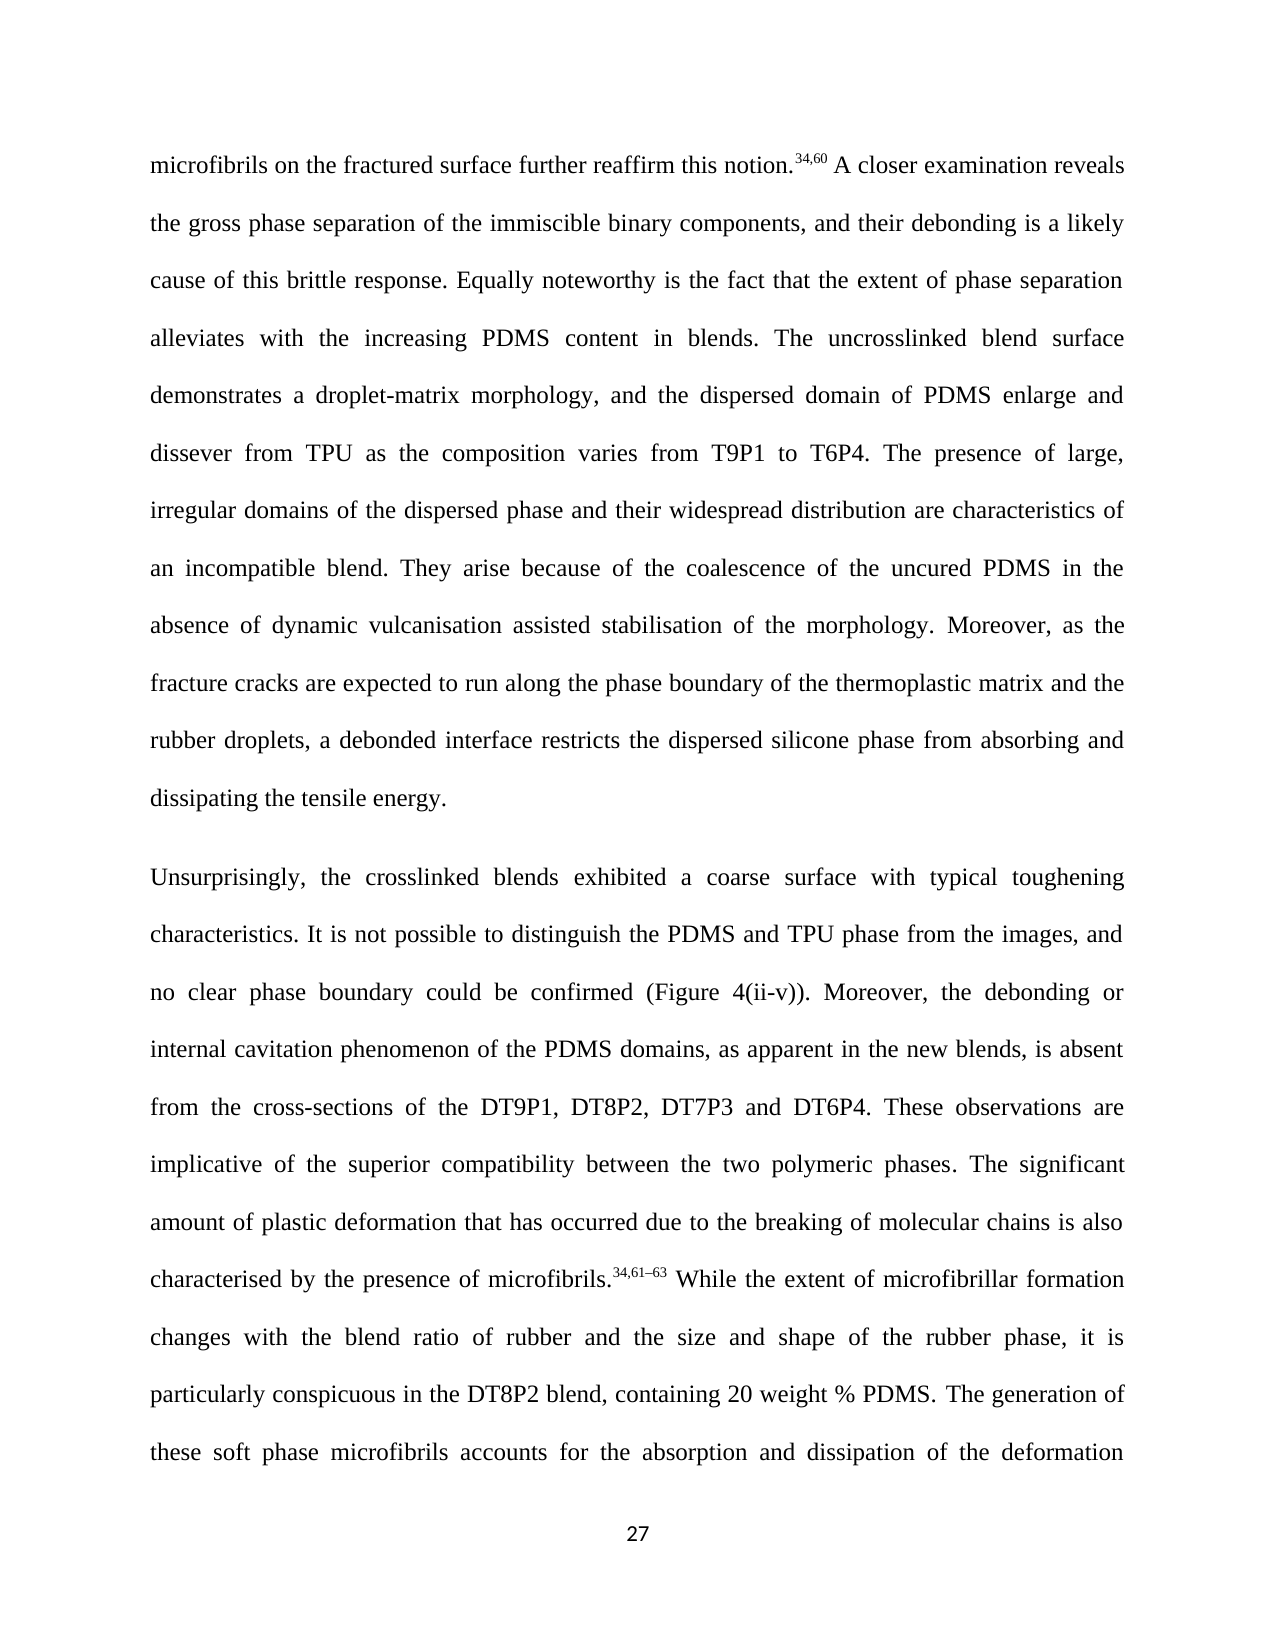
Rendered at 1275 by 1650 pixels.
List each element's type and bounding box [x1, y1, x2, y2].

text [150, 862, 1125, 1466]
text [150, 150, 1125, 812]
